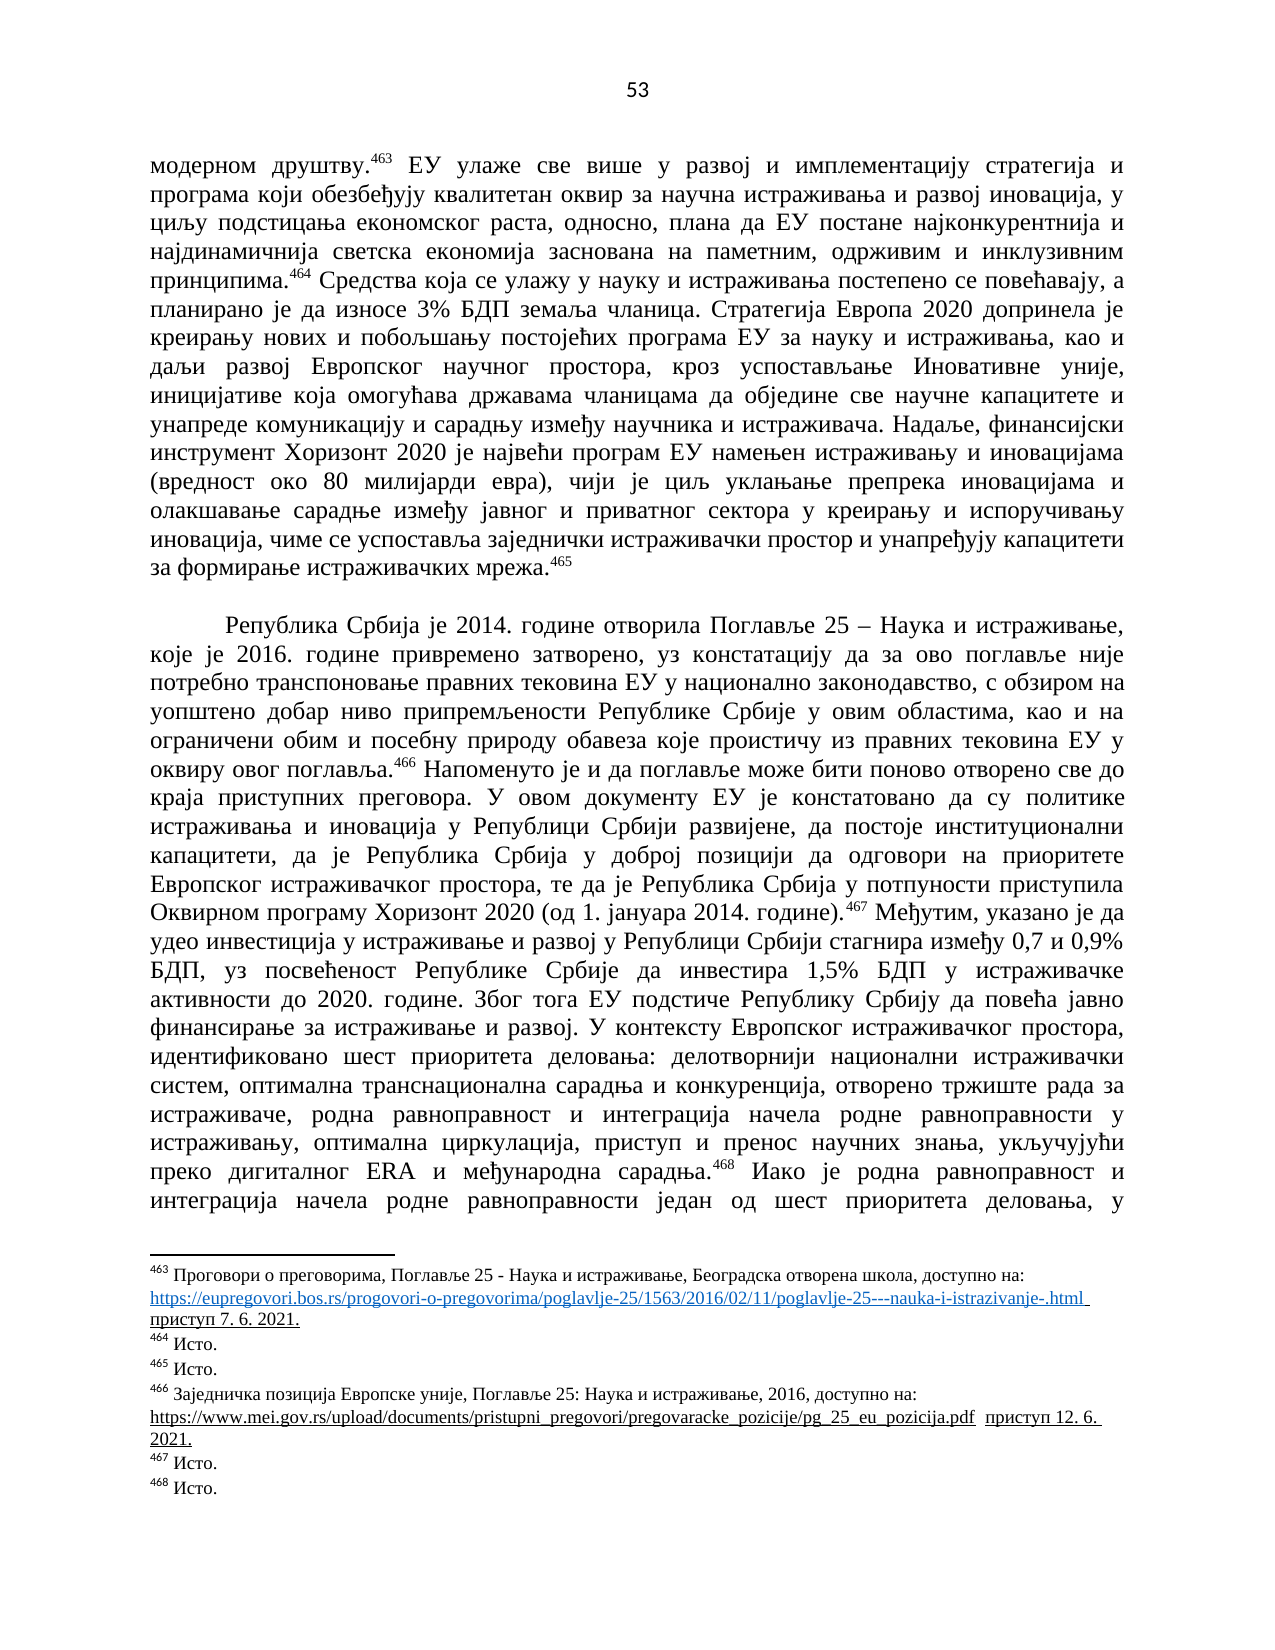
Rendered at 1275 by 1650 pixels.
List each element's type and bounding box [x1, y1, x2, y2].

text [150, 610, 1125, 1214]
text [150, 150, 1125, 581]
